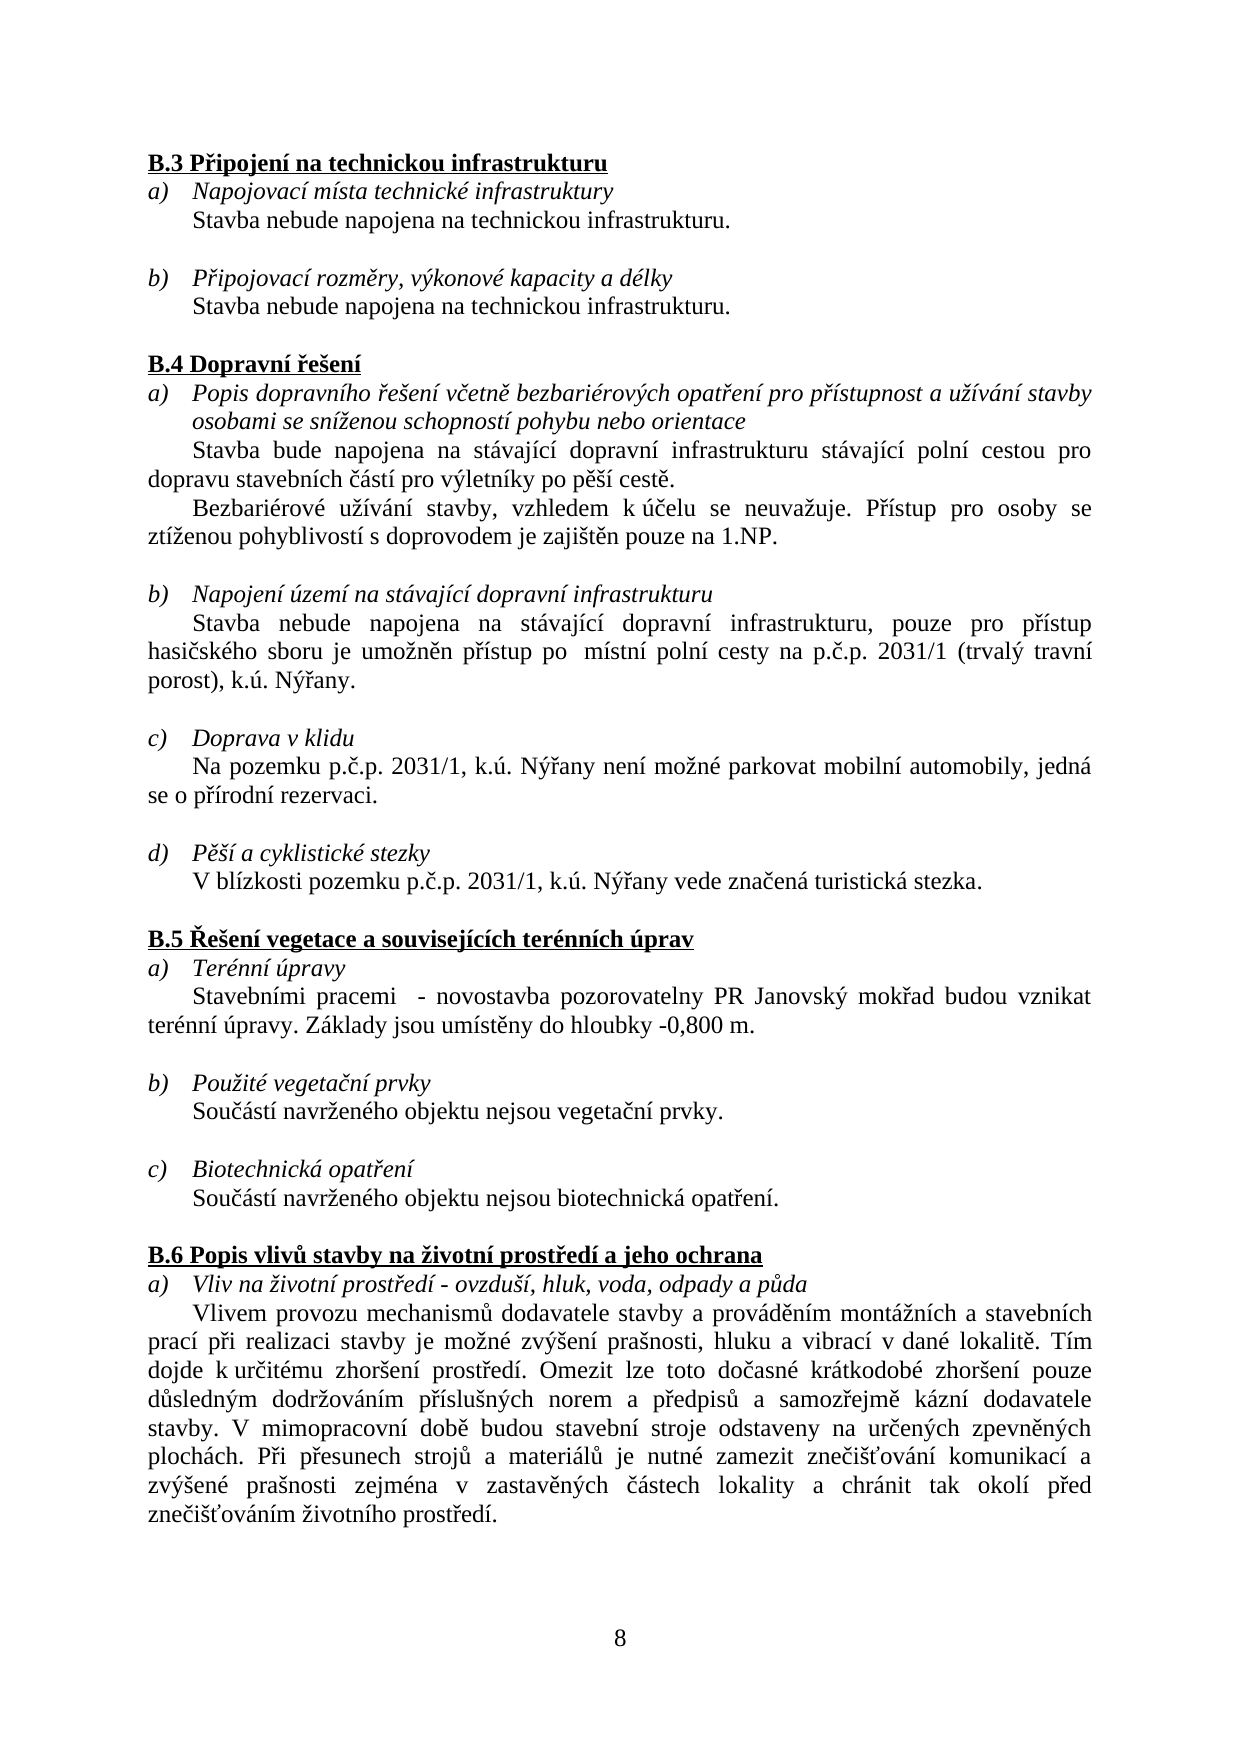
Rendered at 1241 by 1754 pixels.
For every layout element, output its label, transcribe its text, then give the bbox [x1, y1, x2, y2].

text Stavba nebude napojena na stávající dopravní infrastrukturu, pouze pro přístup hasičského sboru je umožněn přístup po místní polní cesty na p.č.p. 2031/1 (trvalý travní porost), k.ú. Nýřany. [148, 608, 1093, 694]
text V blízkosti pozemku p.č.p. 2031/1, k.ú. Nýřany vede značená turistická stezka. [148, 866, 1093, 895]
text Bezbariérové užívání stavby, vzhledem k účelu se neuvažuje. Přístup pro osoby se ztíženou pohyblivostí s doprovodem je zajištěn pouze na 1.NP. [148, 493, 1093, 550]
text B.5 Řešení vegetace a souvisejících terénních úprav [148, 924, 1093, 953]
list Vliv na životní prostředí - ovzduší, hluk, voda, odpady a půda [148, 1269, 1093, 1298]
list Doprava v klidu [148, 723, 1093, 751]
list Napojovací místa technické infrastruktury [148, 176, 1093, 205]
list Napojení území na stávající dopravní infrastrukturu [148, 579, 1093, 608]
text B.4 Dopravní řešení [148, 349, 1093, 378]
text Součástí navrženého objektu nejsou biotechnická opatření. [148, 1183, 1093, 1211]
list Terénní úpravy [148, 953, 1093, 981]
text B.6 Popis vlivů stavby na životní prostředí a jeho ochrana [148, 1240, 1093, 1269]
text B.3 Připojení na technickou infrastrukturu [148, 148, 1093, 176]
text Součástí navrženého objektu nejsou vegetační prvky. [148, 1096, 1093, 1125]
list Popis dopravního řešení včetně bezbariérových opatření pro přístupnost a užívání stavby osobami se sníženou schopností pohybu nebo orientace [148, 378, 1093, 435]
text Stavba nebude napojena na technickou infrastrukturu. [148, 205, 1093, 234]
list Připojovací rozměry, výkonové kapacity a délky [148, 263, 1093, 291]
list Použité vegetační prvky [148, 1068, 1093, 1096]
list Biotechnická opatření [148, 1154, 1093, 1183]
text Stavba nebude napojena na technickou infrastrukturu. [148, 291, 1093, 320]
text Vlivem provozu mechanismů dodavatele stavby a prováděním montážních a stavebních prací při realizaci stavby je možné zvýšení prašnosti, hluku a vibrací v dané lokalitě. Tím dojde k určitému zhoršení prostředí. Omezit lze toto dočasné krátkodobé zhoršení pouze důsledným dodržováním příslušných norem a předpisů a samozřejmě kázní dodavatele stavby. V mimopracovní době budou stavební stroje odstaveny na určených zpevněných plochách. Při přesunech strojů a materiálů je nutné zamezit znečišťování komunikací a zvýšené prašnosti zejména v zastavěných částech lokality a chránit tak okolí před znečišťováním životního prostředí. [148, 1298, 1093, 1528]
text Stavba bude napojena na stávající dopravní infrastrukturu stávající polní cestou pro dopravu stavebních částí pro výletníky po pěší cestě. [148, 435, 1093, 493]
text Stavebními pracemi - novostavba pozorovatelny PR Janovský mokřad budou vznikat terénní úpravy. Základy jsou umístěny do hloubky -0,800 m. [148, 981, 1093, 1039]
text Na pozemku p.č.p. 2031/1, k.ú. Nýřany není možné parkovat mobilní automobily, jedná se o přírodní rezervaci. [148, 751, 1093, 809]
list Pěší a cyklistické stezky [148, 838, 1093, 866]
